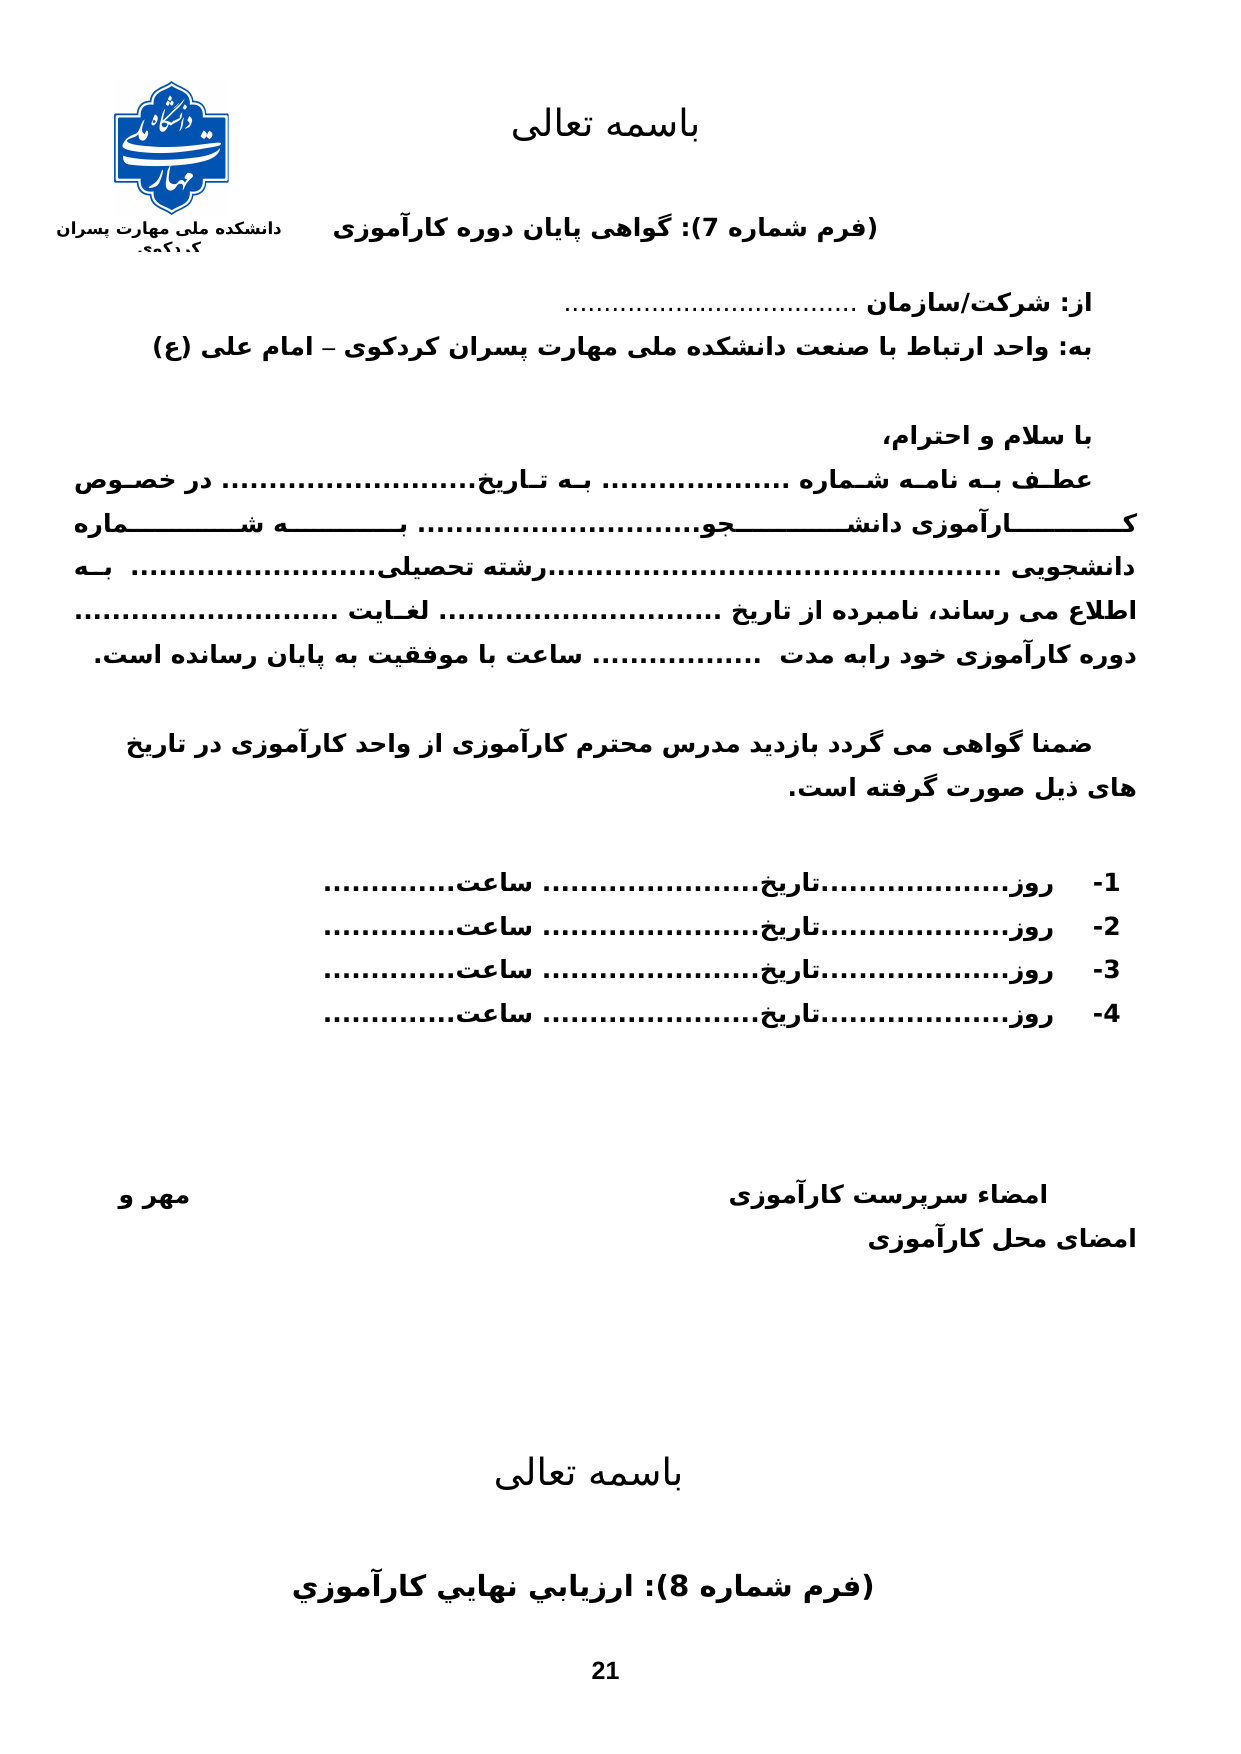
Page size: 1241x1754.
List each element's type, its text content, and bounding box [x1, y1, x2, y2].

list به: واحد ارتباط با صنعت دانشکده ملی مهارت پسران کردکوی – امام علی (ع) [74, 332, 1137, 361]
list باسمه تعالی [74, 102, 1137, 146]
picture [114, 81, 229, 102]
list روز....................تاریخ....................... ساعت.............. [74, 912, 1093, 941]
list عطف به نامه شماره .................... به تاریخ........................... در خصوص کارآموزی دانشجو.............................. به شماره دانشجویی ................................................رشته تحصیلی.......................... به اطلاع می رساند، نامبرده از تاریخ .............................. لغایت ............................ دوره کارآموزی خود رابه مدت .................. ساعت با موفقیت به پایان رسانده است. [74, 465, 1137, 669]
list از: شرکت/سازمان ..................................... [74, 288, 1137, 317]
list ضمنا گواهی می گردد بازدید مدرس محترم کارآموزی از واحد کارآموزی در تاریخ های ذیل صورت گرفته است. [74, 729, 1137, 802]
text (فرم شماره 7): گواهی پایان دوره کارآموزی [74, 213, 1137, 242]
list روز....................تاریخ....................... ساعت.............. [74, 956, 1093, 985]
list با سلام و احترام، [74, 421, 1137, 450]
text باسمه تعالی [74, 1451, 1137, 1494]
list (فرم شماره 8): ارزيابي نهايي كارآموزي [74, 1570, 1137, 1604]
list امضاء سرپرست کارآموزی مهر و امضای محل کارآموزی [74, 1180, 1137, 1253]
list روز....................تاریخ....................... ساعت.............. [74, 999, 1093, 1028]
list روز....................تاریخ....................... ساعت.............. [74, 868, 1093, 897]
picture [114, 146, 229, 213]
